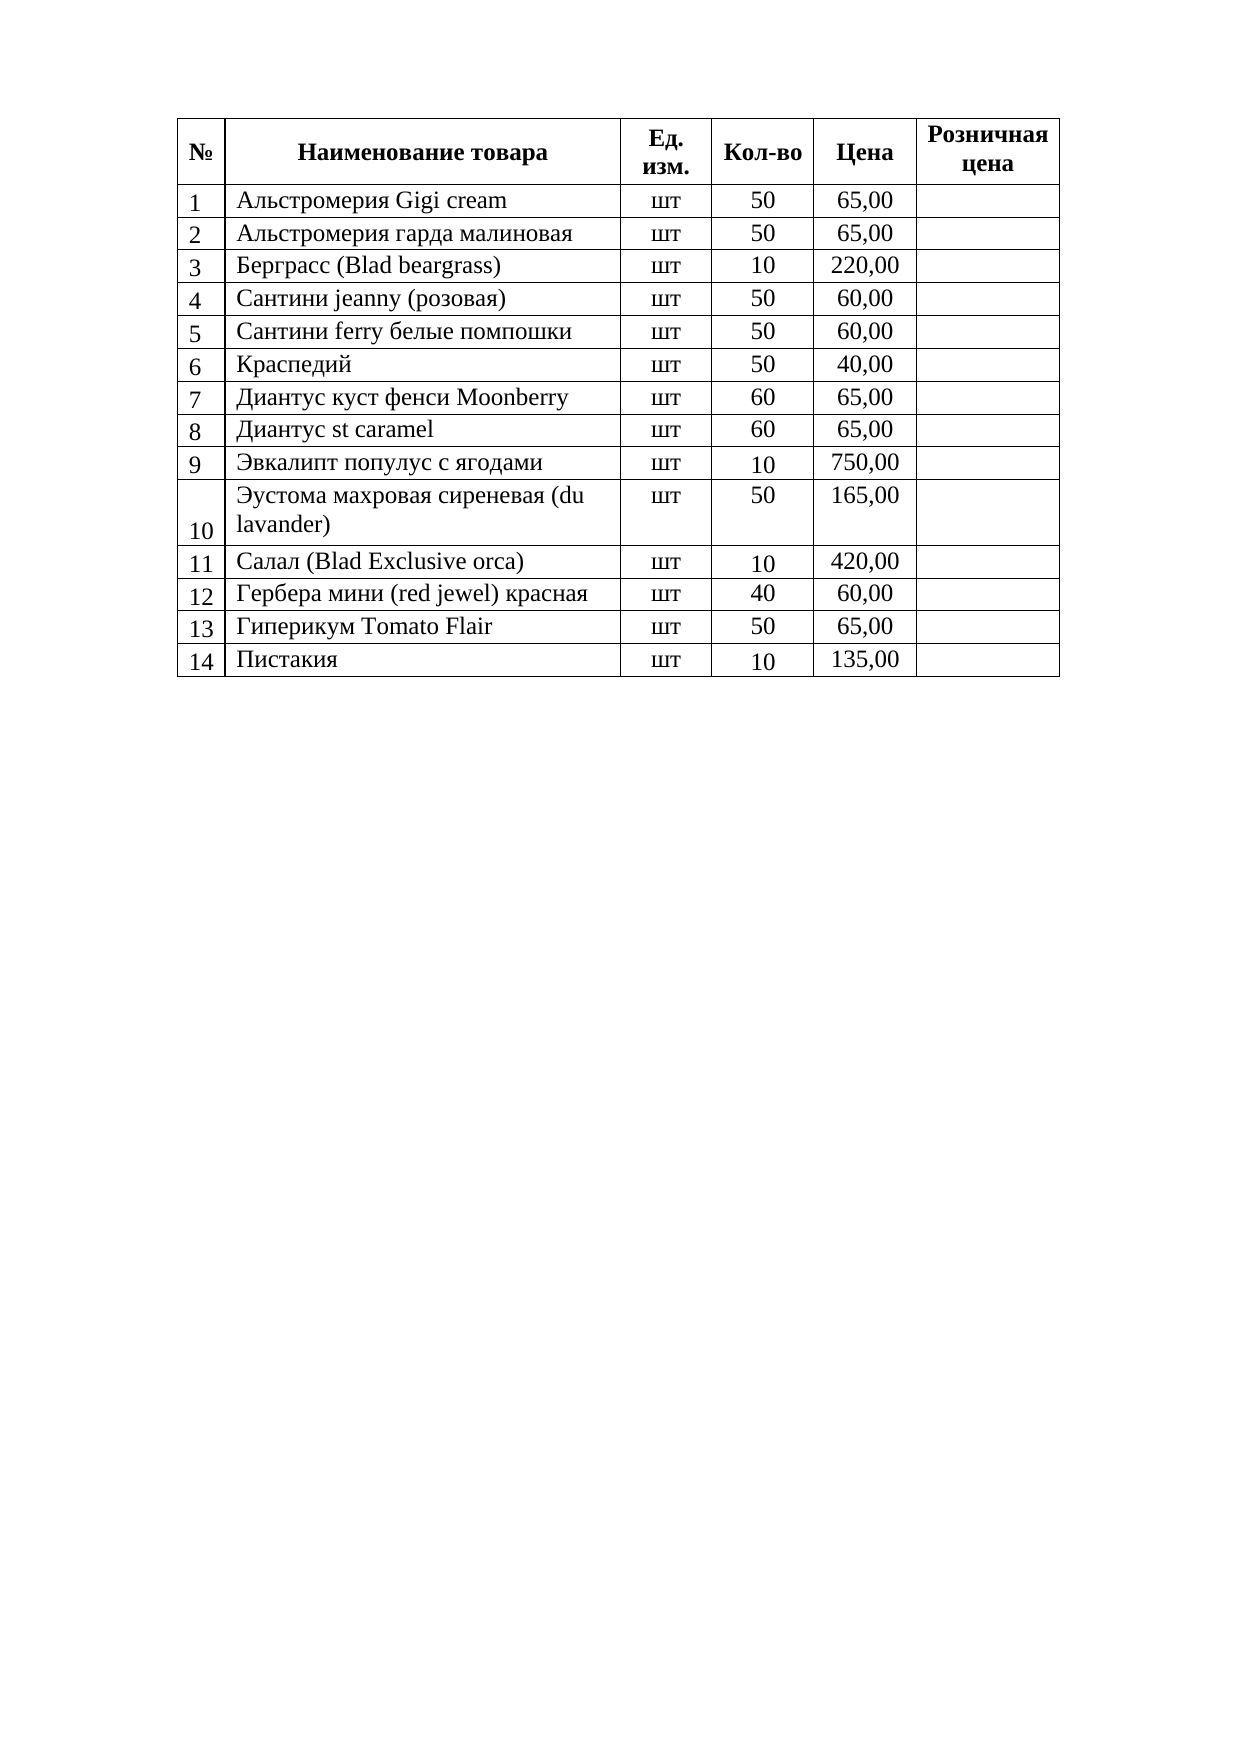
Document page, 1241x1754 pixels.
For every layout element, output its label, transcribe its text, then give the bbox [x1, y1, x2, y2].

table_cell шт [621, 349, 711, 381]
table_cell 65,00 [814, 611, 916, 643]
table_cell 11 [178, 546, 224, 577]
table_cell шт [621, 611, 711, 643]
table_cell 13 [178, 611, 224, 643]
table_header Ед. изм. [621, 119, 711, 184]
table_cell Эвкалипт популус с ягодами [226, 447, 620, 479]
table_cell шт [621, 480, 711, 545]
table_cell 50 [712, 480, 813, 545]
table_cell [917, 185, 1059, 217]
table_cell шт [621, 283, 711, 315]
table_cell шт [621, 546, 711, 577]
table_cell 50 [712, 185, 813, 217]
table_cell 50 [712, 218, 813, 249]
table_cell шт [621, 382, 711, 413]
table_cell Берграсс (Blad beargrass) [226, 250, 620, 282]
table_cell 60,00 [814, 283, 916, 315]
table_cell Салал (Blad Exclusive orca) [226, 546, 620, 577]
table_cell 10 [712, 250, 813, 282]
table_cell [917, 447, 1059, 479]
table_cell 65,00 [814, 382, 916, 413]
table_cell 60,00 [814, 579, 916, 610]
table_cell 420,00 [814, 546, 916, 577]
table_cell шт [621, 250, 711, 282]
table_cell [917, 283, 1059, 315]
table_cell шт [621, 316, 711, 348]
table_header Кол-во [712, 119, 813, 184]
table_cell 50 [712, 283, 813, 315]
table_cell Альстромерия Gigi cream [226, 185, 620, 217]
table_cell 50 [712, 349, 813, 381]
table_cell Альстромерия гарда малиновая [226, 218, 620, 249]
table_cell [917, 382, 1059, 413]
table_cell [917, 579, 1059, 610]
table_cell 3 [178, 250, 224, 282]
table_cell Сантини ferry белые помпошки [226, 316, 620, 348]
table_cell [917, 611, 1059, 643]
table_cell Диантус st caramel [226, 415, 620, 446]
table_cell 220,00 [814, 250, 916, 282]
table_cell [917, 415, 1059, 446]
table_cell [917, 644, 1059, 676]
table_cell [917, 546, 1059, 577]
table_cell 10 [178, 480, 224, 545]
table_cell Эустома махровая сиреневая (du lavander) [226, 480, 620, 545]
table_cell 50 [712, 316, 813, 348]
table_header Наименование товара [226, 119, 620, 184]
table_cell шт [621, 218, 711, 249]
table_cell 14 [178, 644, 224, 676]
table_cell 10 [712, 447, 813, 479]
table_cell 6 [178, 349, 224, 381]
table_cell 10 [712, 644, 813, 676]
table_cell [917, 250, 1059, 282]
table_cell Сантини jeanny (розовая) [226, 283, 620, 315]
table_cell 65,00 [814, 185, 916, 217]
table_header № [178, 119, 224, 184]
table_cell 40,00 [814, 349, 916, 381]
table_cell 5 [178, 316, 224, 348]
table_cell 7 [178, 382, 224, 413]
table_cell 165,00 [814, 480, 916, 545]
table_cell Краспедий [226, 349, 620, 381]
table_cell 4 [178, 283, 224, 315]
table_cell 60 [712, 415, 813, 446]
table_cell 135,00 [814, 644, 916, 676]
table_cell 40 [712, 579, 813, 610]
table_cell Диантус куст фенси Moonberry [226, 382, 620, 413]
table_cell 750,00 [814, 447, 916, 479]
table_cell шт [621, 579, 711, 610]
table_cell 12 [178, 579, 224, 610]
table_cell шт [621, 185, 711, 217]
table_cell 2 [178, 218, 224, 249]
table_cell [917, 480, 1059, 545]
table_header Цена [814, 119, 916, 184]
table_header Розничная цена [917, 119, 1059, 184]
table_cell 65,00 [814, 218, 916, 249]
table_cell 60 [712, 382, 813, 413]
table_cell 65,00 [814, 415, 916, 446]
table_cell [917, 316, 1059, 348]
table_cell [917, 218, 1059, 249]
table_cell 60,00 [814, 316, 916, 348]
table_cell Пистакия [226, 644, 620, 676]
table_cell шт [621, 644, 711, 676]
table_cell Гиперикум Tomato Flair [226, 611, 620, 643]
table_cell 1 [178, 185, 224, 217]
table_cell 8 [178, 415, 224, 446]
table_cell 9 [178, 447, 224, 479]
table_cell [917, 349, 1059, 381]
table_cell 10 [712, 546, 813, 577]
table_cell 50 [712, 611, 813, 643]
table_cell шт [621, 447, 711, 479]
table_cell шт [621, 415, 711, 446]
table_cell Гербера мини (red jewel) красная [226, 579, 620, 610]
